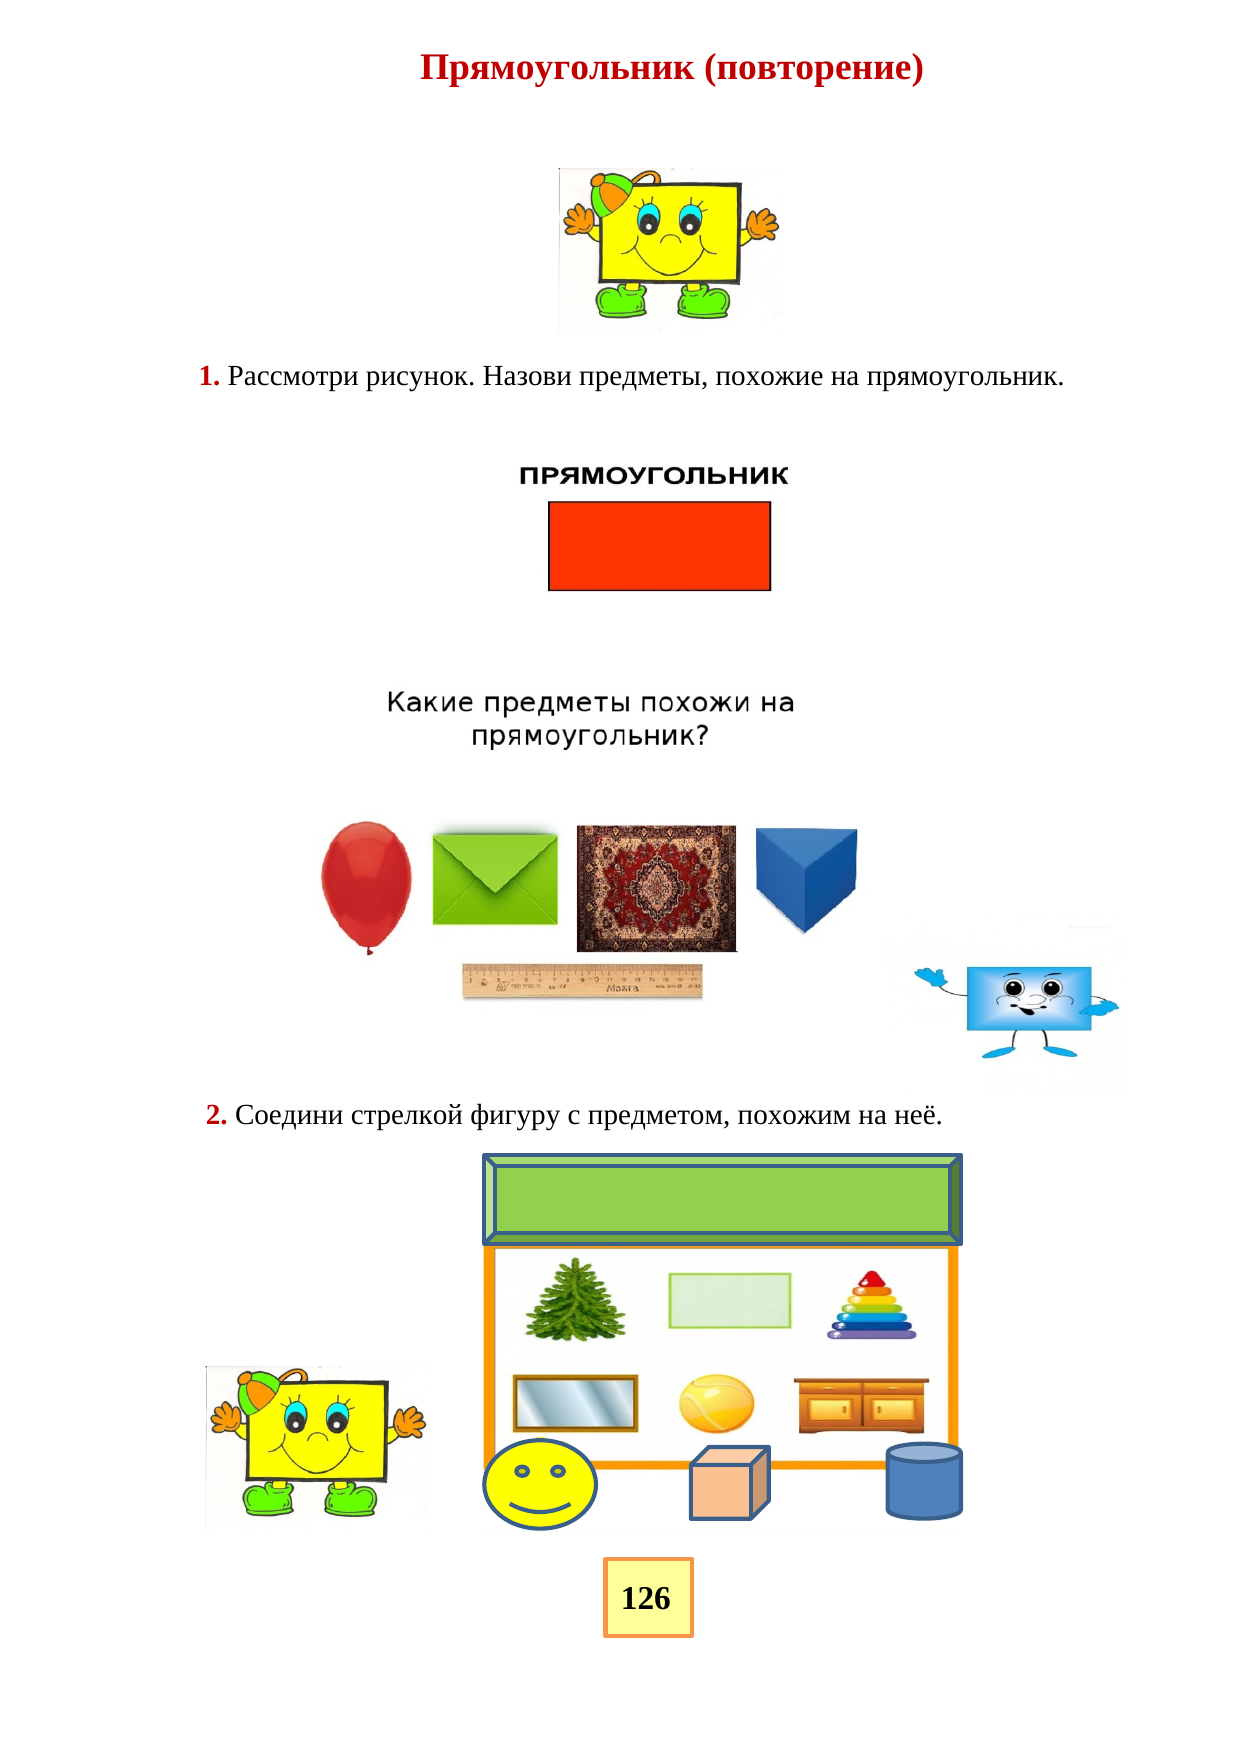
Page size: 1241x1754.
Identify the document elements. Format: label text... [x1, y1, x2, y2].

text 1. Рассмотри рисунок. Назови предметы, похожие на прямоугольник. [118, 358, 1226, 392]
picture [504, 417, 802, 643]
text Прямоугольник (повторение) [118, 44, 1226, 87]
picture [558, 168, 786, 334]
picture [483, 1246, 959, 1532]
picture [205, 1366, 433, 1532]
picture [301, 663, 1126, 1097]
text 2. Соедини стрелкой фигуру с предметом, похожим на неё. [118, 1097, 1226, 1131]
